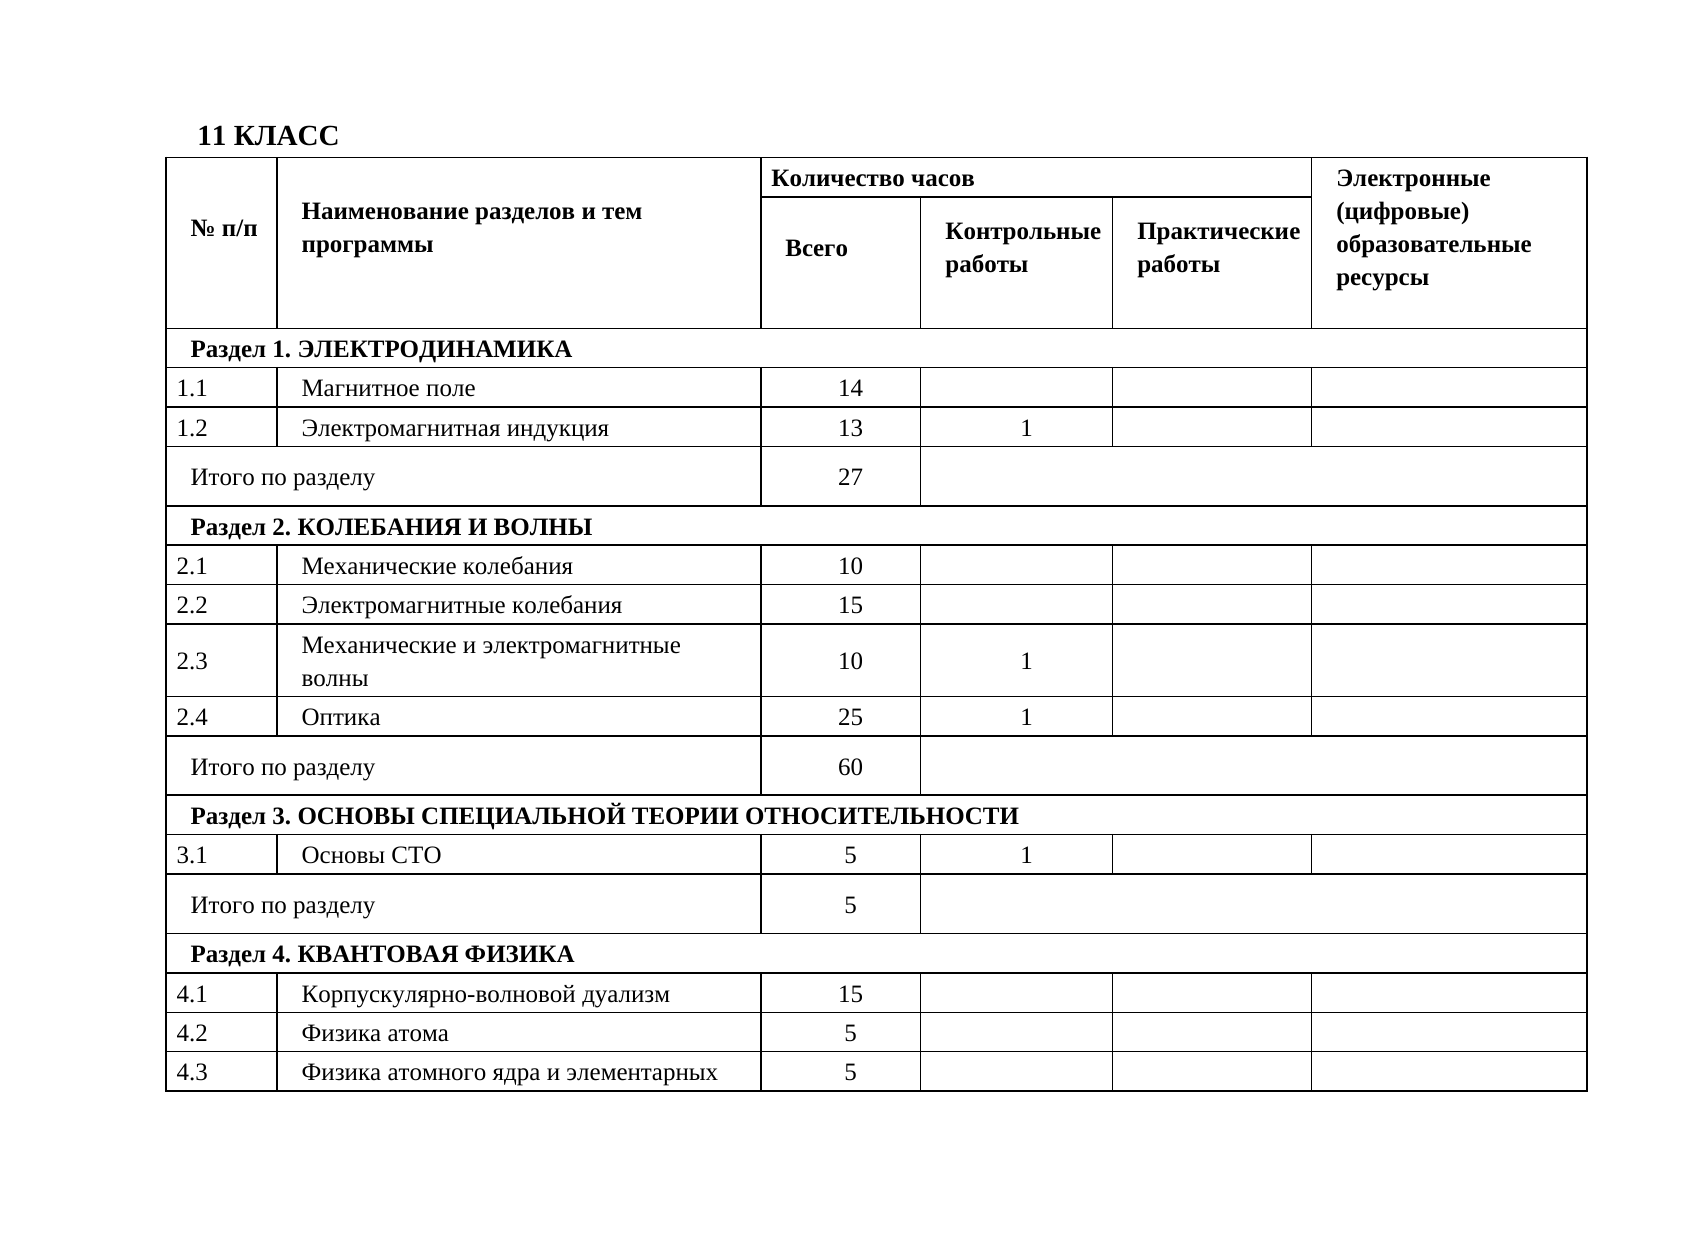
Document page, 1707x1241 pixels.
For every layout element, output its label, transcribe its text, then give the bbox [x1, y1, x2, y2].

table_cell 13 [762, 408, 920, 446]
table_cell 3.1 [167, 835, 276, 873]
table_cell [921, 974, 1112, 1011]
table_cell [1312, 835, 1586, 873]
table_cell 4.3 [167, 1052, 276, 1090]
table_cell [1113, 835, 1311, 873]
table_cell 2.1 [167, 546, 276, 584]
table_cell Магнитное поле [278, 368, 760, 406]
table_cell 5 [762, 835, 920, 873]
table_cell [1113, 546, 1311, 584]
table_cell 10 [762, 625, 920, 696]
table_cell Практические работы [1113, 198, 1311, 327]
table_cell Корпускулярно-волновой дуализм [278, 974, 760, 1011]
table_cell 1 [921, 625, 1112, 696]
table_cell Итого по разделу [167, 737, 760, 794]
table_cell [921, 1013, 1112, 1051]
table_cell Физика атома [278, 1013, 760, 1051]
table_cell [921, 368, 1112, 406]
table_cell [1113, 408, 1311, 446]
table_cell [921, 875, 1586, 933]
table_cell [921, 737, 1586, 794]
table_cell [1312, 546, 1586, 584]
table_cell 5 [762, 1052, 920, 1090]
table_cell [1312, 1052, 1586, 1090]
table_cell 2.3 [167, 625, 276, 696]
table_cell [1113, 697, 1311, 735]
table_cell [1113, 1013, 1311, 1051]
table_header Количество часов [762, 158, 1311, 196]
table_cell 60 [762, 737, 920, 794]
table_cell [278, 1052, 760, 1090]
table_cell [1312, 625, 1586, 696]
table_cell Раздел 2. КОЛЕБАНИЯ И ВОЛНЫ [167, 507, 1586, 544]
table_cell [1312, 368, 1586, 406]
table_cell 5 [762, 1013, 920, 1051]
table_cell [1312, 408, 1586, 446]
table_header № п/п [167, 158, 276, 327]
table_cell [921, 546, 1112, 584]
table_cell [1312, 1013, 1586, 1051]
table_cell Итого по разделу [167, 875, 760, 933]
table_cell 1 [921, 408, 1112, 446]
table_cell 4.1 [167, 974, 276, 1011]
table_cell 1 [921, 697, 1112, 735]
table_cell Контрольные работы [921, 198, 1112, 327]
table_cell [1312, 585, 1586, 623]
table_cell Основы СТО [278, 835, 760, 873]
table_cell [1113, 368, 1311, 406]
table_cell [1312, 974, 1586, 1011]
text 11 КЛАСС [190, 118, 1618, 152]
table_cell 4.2 [167, 1013, 276, 1051]
table_header Наименование разделов и тем программы [278, 158, 760, 327]
table_cell [1113, 585, 1311, 623]
table_cell Итого по разделу [167, 447, 760, 505]
table_cell Раздел 1. ЭЛЕКТРОДИНАМИКА [167, 329, 1586, 367]
table_cell [1312, 697, 1586, 735]
table_cell Механические и электромагнитные волны [278, 625, 760, 696]
table_cell Всего [762, 198, 920, 327]
table_cell 2.2 [167, 585, 276, 623]
table_cell 10 [762, 546, 920, 584]
table_cell 27 [762, 447, 920, 505]
table_cell 1 [921, 835, 1112, 873]
table_cell Электромагнитные колебания [278, 585, 760, 623]
table_cell Оптика [278, 697, 760, 735]
table_cell 1.1 [167, 368, 276, 406]
table_cell 2.4 [167, 697, 276, 735]
table_cell Раздел 3. ОСНОВЫ СПЕЦИАЛЬНОЙ ТЕОРИИ ОТНОСИТЕЛЬНОСТИ [167, 796, 1586, 834]
table_cell Электромагнитная индукция [278, 408, 760, 446]
table_cell 25 [762, 697, 920, 735]
table_cell [1113, 1052, 1311, 1090]
table_header Электронные (цифровые) образовательные ресурсы [1312, 158, 1586, 327]
table_cell 15 [762, 585, 920, 623]
table_cell 5 [762, 875, 920, 933]
table_cell Раздел 4. КВАНТОВАЯ ФИЗИКА [167, 934, 1586, 972]
table_cell Механические колебания [278, 546, 760, 584]
table_cell 14 [762, 368, 920, 406]
table_cell [921, 447, 1586, 505]
table_cell [1113, 974, 1311, 1011]
table_cell [921, 585, 1112, 623]
table_cell 15 [762, 974, 920, 1011]
table_cell 1.2 [167, 408, 276, 446]
table_cell [921, 1052, 1112, 1090]
table_cell [1113, 625, 1311, 696]
